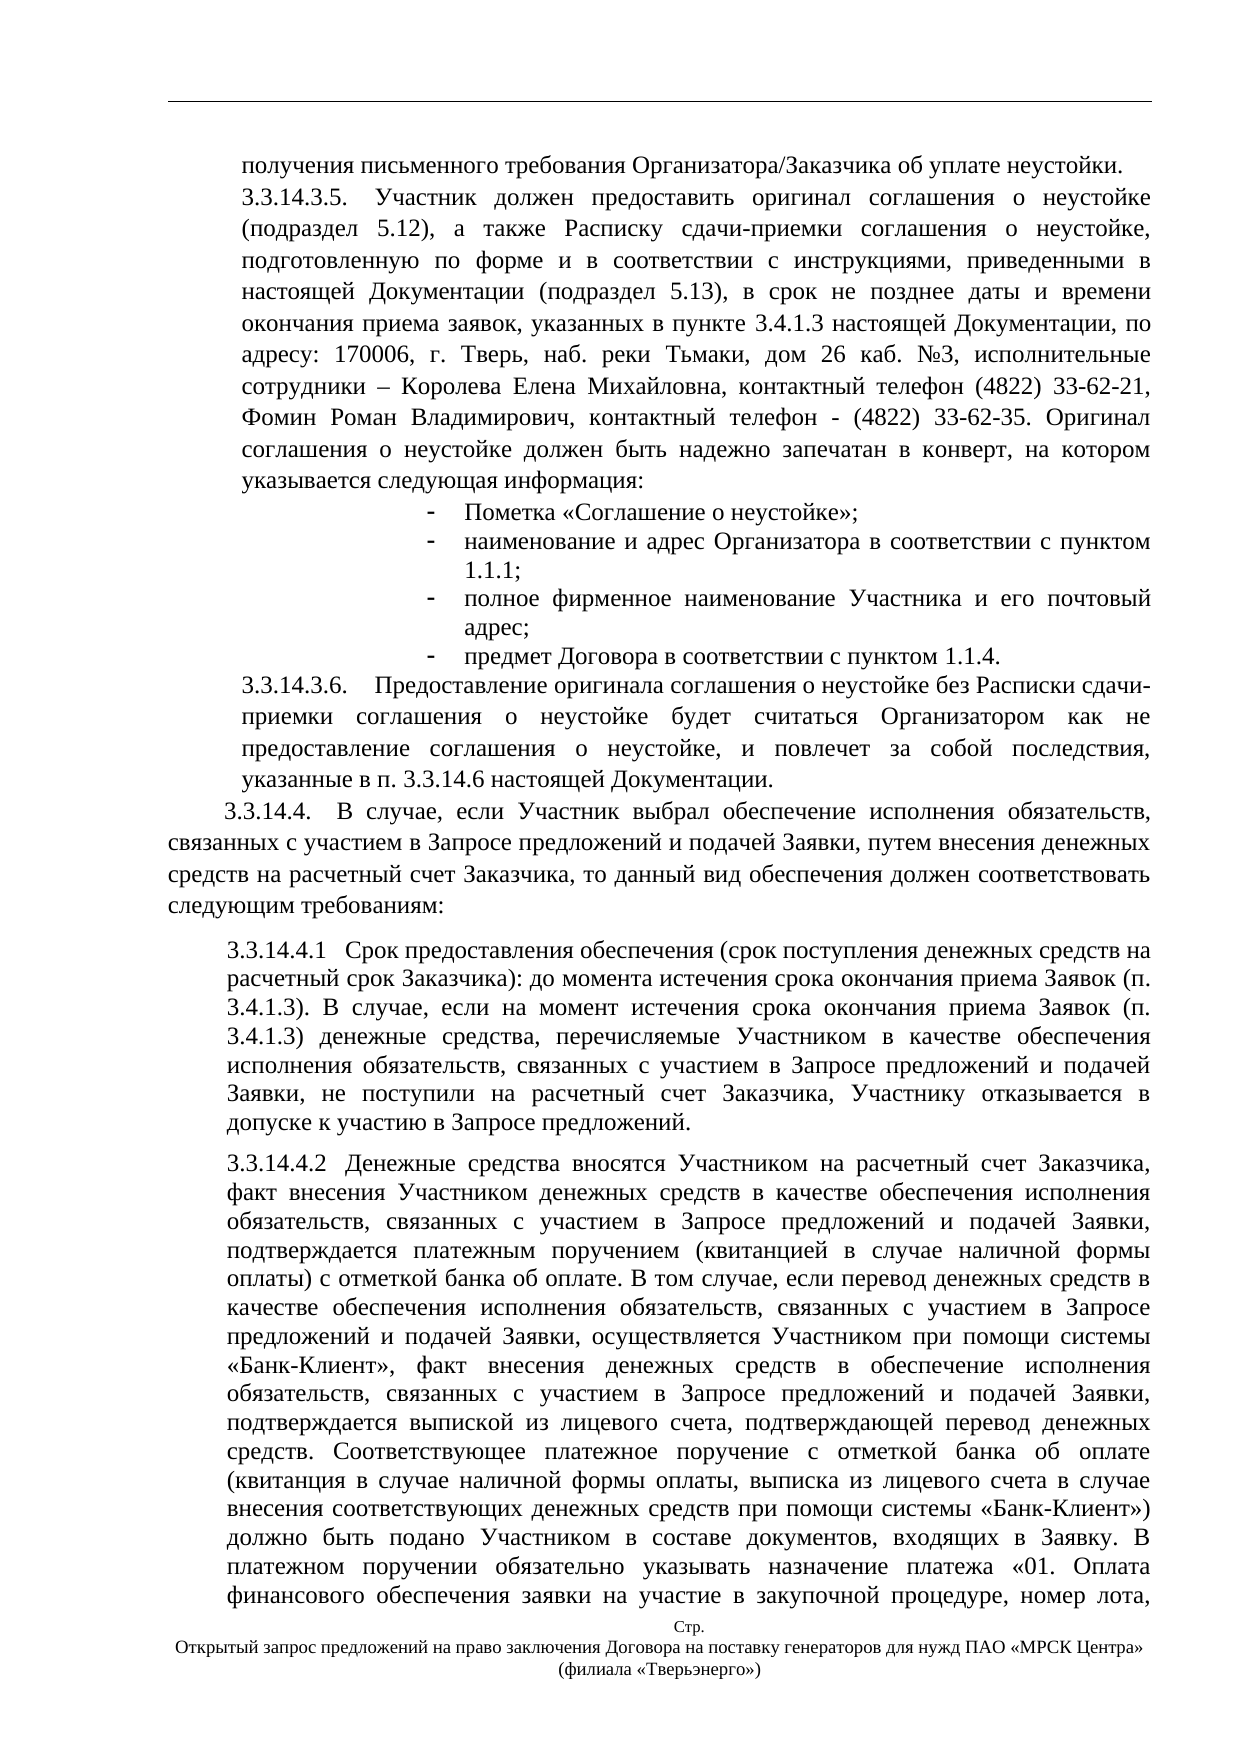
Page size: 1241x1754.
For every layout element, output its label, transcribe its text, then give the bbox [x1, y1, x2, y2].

list Предоставление оригинала соглашения о неустойке без Расписки сдачи-приемки соглашения о неустойке будет считаться Организатором как не предоставление соглашения о неустойке, и повлечет за собой последствия, указанные в п. 3.3.14.6 настоящей Документации. [241, 670, 1152, 793]
list Участник должен предоставить оригинал соглашения о неустойке (подраздел 5.12), а также Расписку сдачи-приемки соглашения о неустойке, подготовленную по форме и в соответствии с инструкциями, приведенными в настоящей Документации (подраздел 5.13), в срок не позднее даты и времени окончания приема заявок, указанных в пункте 3.4.1.3 настоящей Документации, по адресу: 170006, г. Тверь, наб. реки Тьмаки, дом 26 каб. №3, исполнительные сотрудники – Королева Елена Михайловна, контактный телефон (4822) 33-62-21, Фомин Роман Владимирович, контактный телефон - (4822) 33-62-35. Оригинал соглашения о неустойке должен быть надежно запечатан в конверт, на котором указывается следующая информация: [241, 182, 1152, 494]
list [241, 150, 1152, 179]
list Пометка «Соглашение о неустойке»; [427, 497, 1152, 526]
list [227, 1148, 1152, 1608]
list В случае, если Участник выбрал обеспечение исполнения обязательств, связанных с участием в Запросе предложений и подачей Заявки, путем внесения денежных средств на расчетный счет Заказчика, то данный вид обеспечения должен соответствовать следующим требованиям: [168, 796, 1152, 919]
list наименование и адрес Организатора в соответствии с пунктом 1.1.1; [427, 526, 1152, 583]
list полное фирменное наименование Участника и его почтовый адрес; [427, 583, 1152, 641]
list Срок предоставления обеспечения (срок поступления денежных средств на расчетный срок Заказчика): до момента истечения срока окончания приема Заявок (п. 3.4.1.3). В случае, если на момент истечения срока окончания приема Заявок (п. 3.4.1.3) денежные средства, перечисляемые Участником в качестве обеспечения исполнения обязательств, связанных с участием в Запросе предложений и подачей Заявки, не поступили на расчетный счет Заказчика, Участнику отказывается в допуске к участию в Запросе предложений. [227, 935, 1152, 1136]
list предмет Договора в соответствии с пунктом 1.1.4. [427, 641, 1152, 670]
